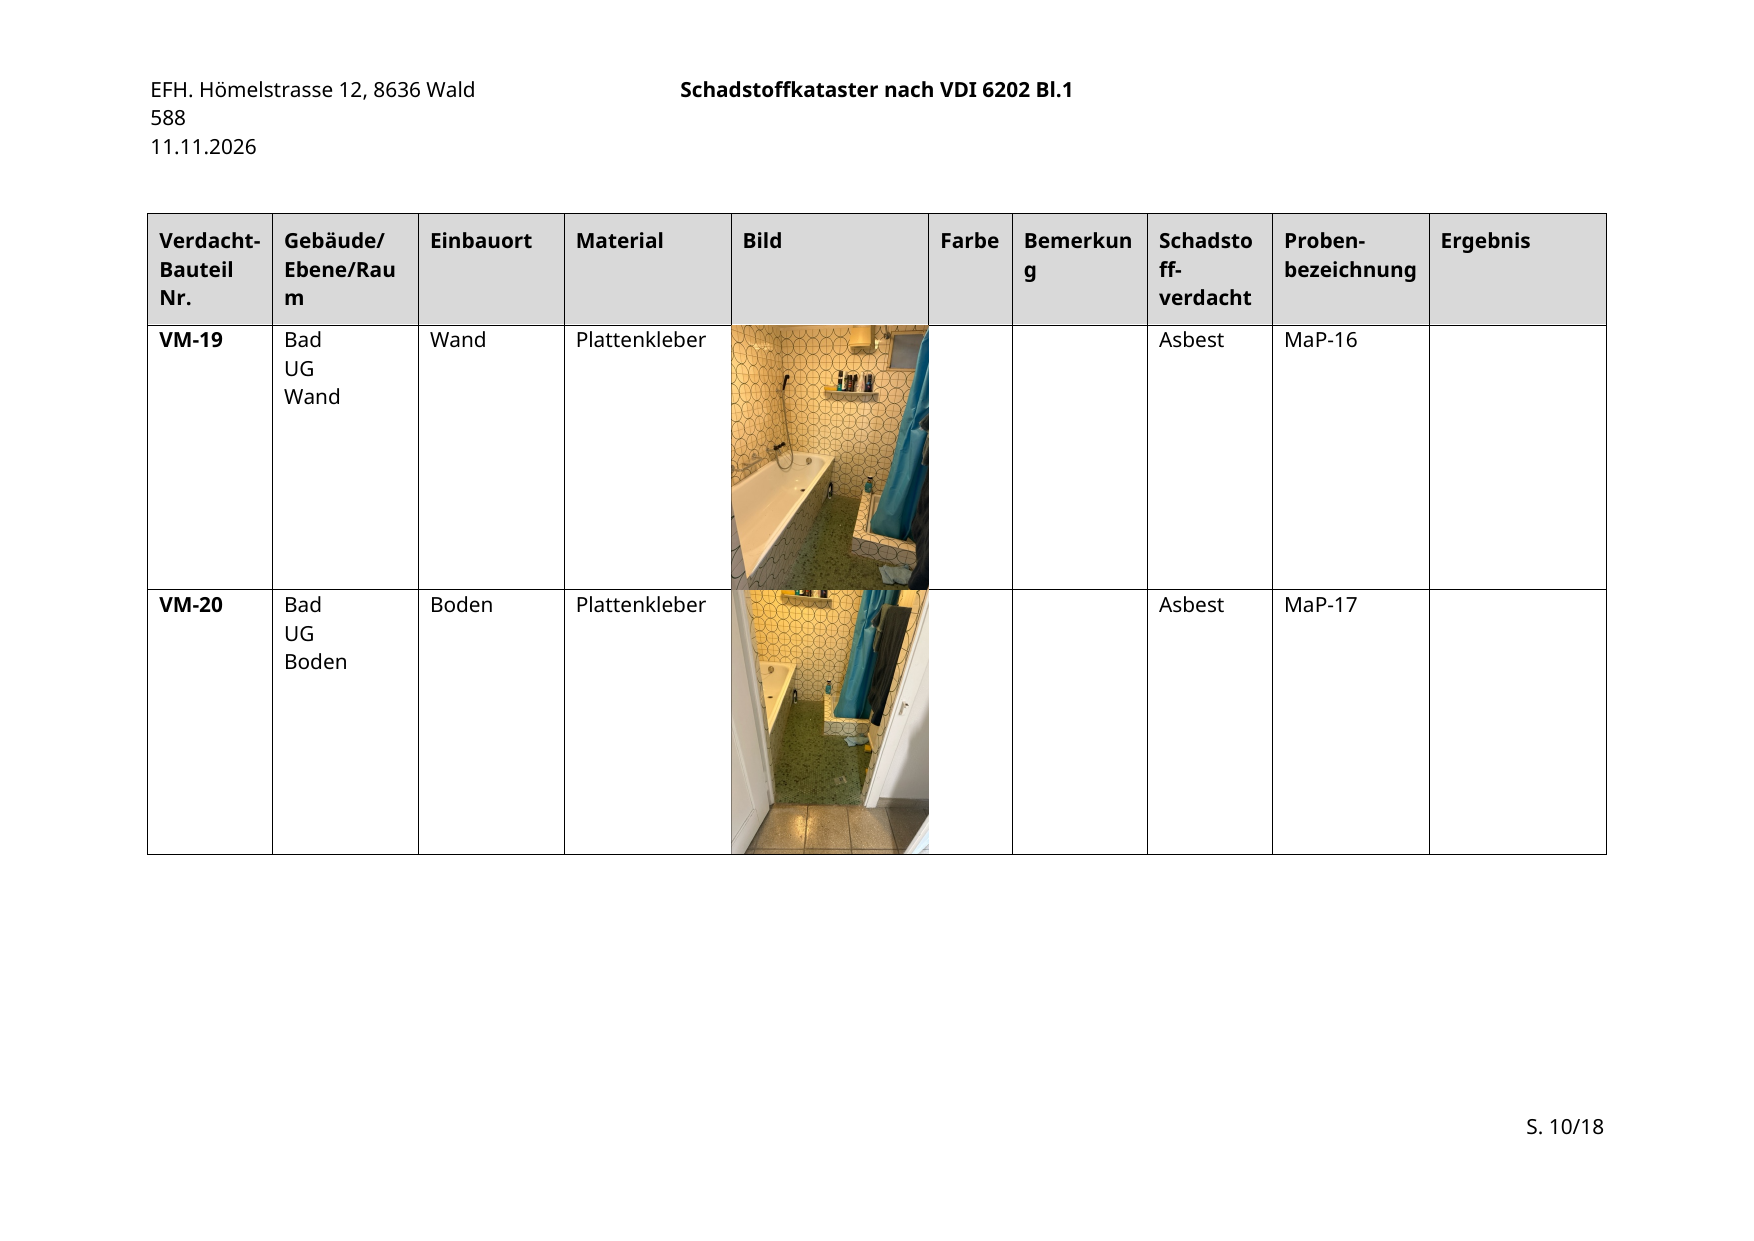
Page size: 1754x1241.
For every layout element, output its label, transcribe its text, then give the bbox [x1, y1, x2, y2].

table_cell VM-19 [148, 326, 272, 589]
table_cell MaP-16 [1273, 326, 1429, 589]
table_header Schadstoff-verdacht [1148, 214, 1272, 324]
table_cell Asbest [1148, 326, 1272, 589]
table_cell Wand [419, 326, 564, 589]
picture [731, 325, 929, 854]
table_header Proben-bezeichnung [1273, 214, 1429, 324]
table_cell Plattenkleber [565, 590, 731, 854]
table_header Bild [732, 214, 928, 324]
table_cell VM-20 [148, 590, 272, 854]
table_cell MaP-17 [1273, 590, 1429, 854]
table_cell [1430, 326, 1606, 589]
table_header Farbe [929, 214, 1012, 324]
table_header Bemerkung [1013, 214, 1147, 324]
table_cell Boden [419, 590, 564, 854]
table_cell [929, 590, 1012, 854]
table_cell Plattenkleber [565, 326, 731, 589]
table_cell [929, 326, 1012, 589]
table_cell [1430, 590, 1606, 854]
table_header Material [565, 214, 731, 324]
table_cell [1013, 326, 1147, 589]
table_cell Asbest [1148, 590, 1272, 854]
table_cell Bad UG Boden [273, 590, 418, 854]
table_header Ergebnis [1430, 214, 1606, 324]
table_cell Bad UG Wand [273, 326, 418, 589]
table_header Verdacht-Bauteil Nr. [148, 214, 272, 324]
table_cell [1013, 590, 1147, 854]
table_header Einbauort [419, 214, 564, 324]
table_header Gebäude/ Ebene/Raum [273, 214, 418, 324]
